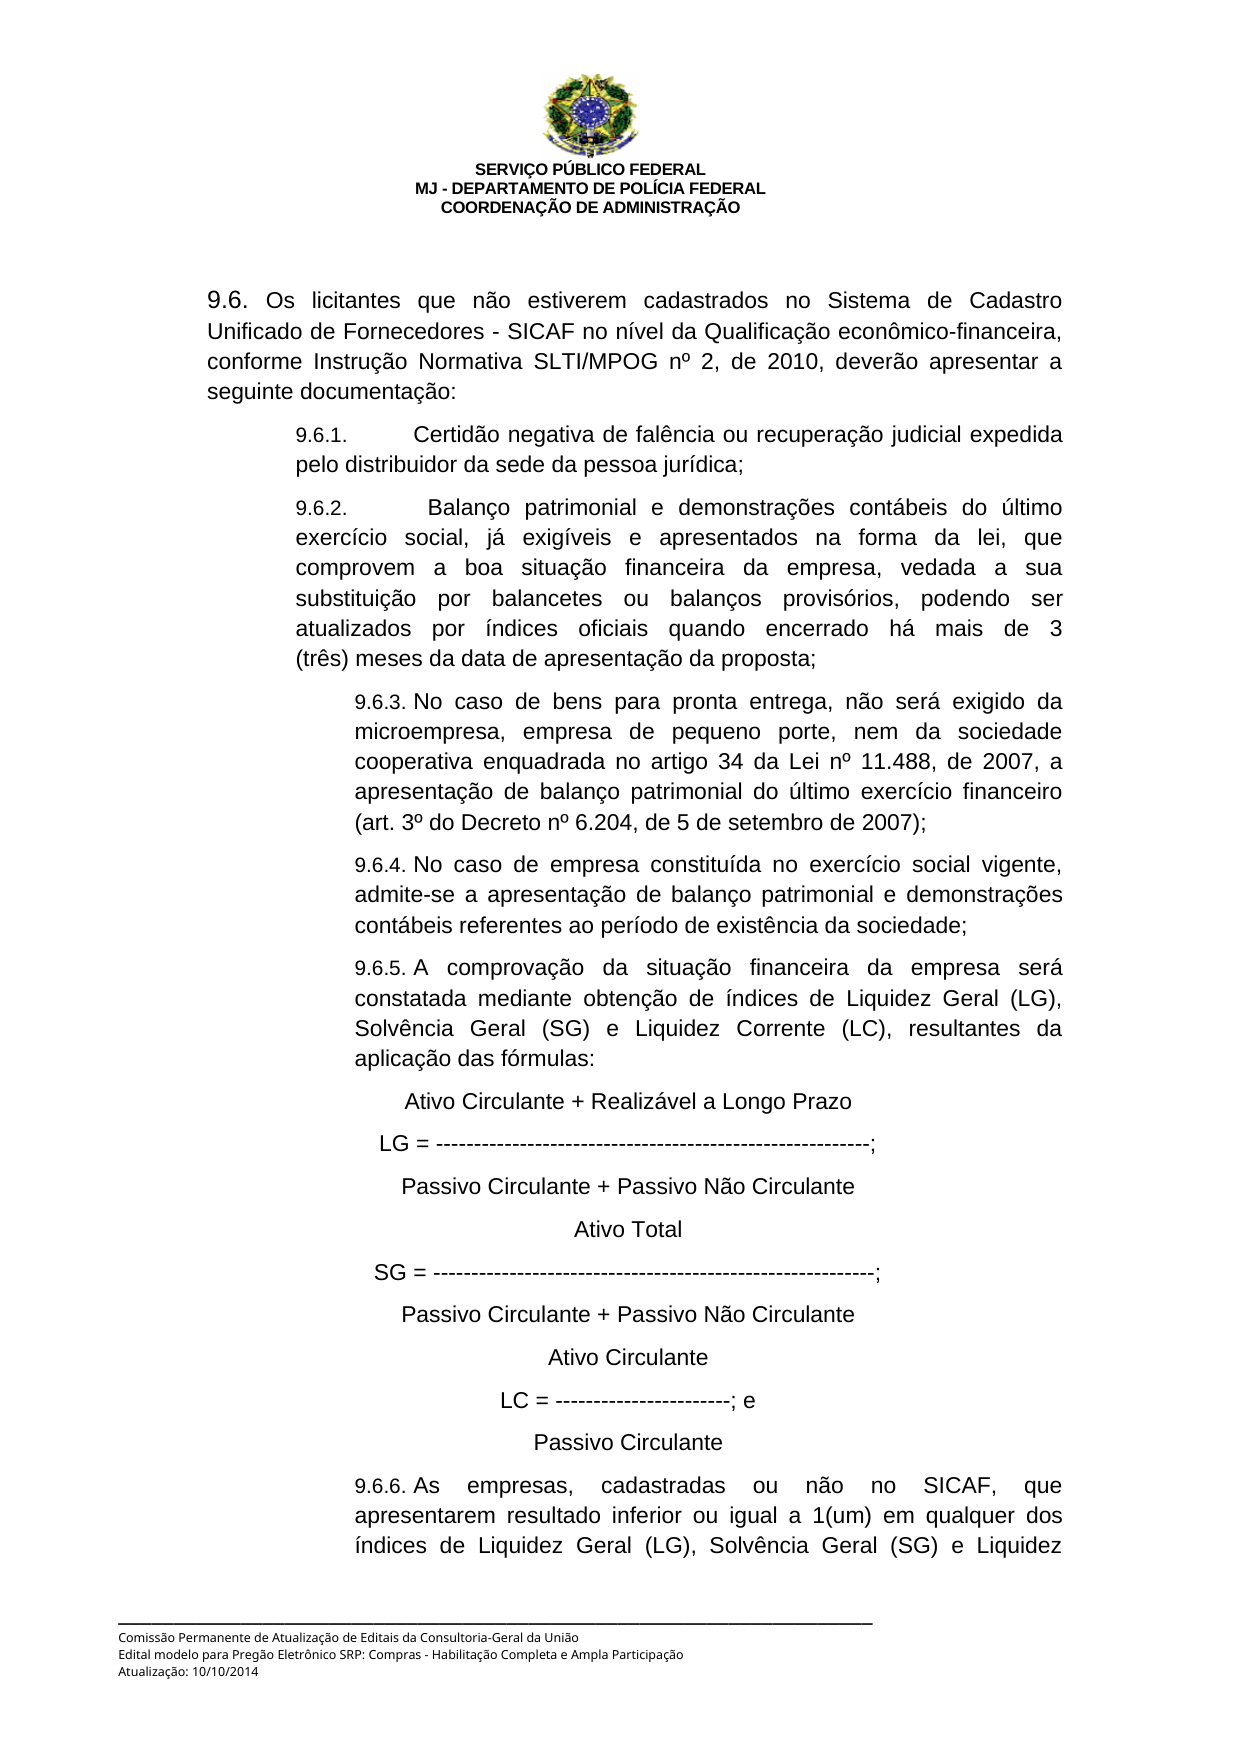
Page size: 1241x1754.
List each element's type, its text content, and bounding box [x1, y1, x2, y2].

text Ativo Circulante [193, 1344, 1063, 1370]
text Passivo Circulante [193, 1429, 1063, 1456]
text Ativo Circulante + Realizável a Longo Prazo [193, 1088, 1063, 1114]
list Balanço patrimonial e demonstrações contábeis do último exercício social, já exigíveis e apresentados na forma da lei, que comprovem a boa situação financeira da empresa, vedada a sua substituição por balancetes ou balanços provisórios, podendo ser atualizados por índices oficiais quando encerrado há mais de 3 (três) meses da data de apresentação da proposta; [295, 494, 1063, 671]
text LG = ---------------------------------------------------------; [193, 1130, 1063, 1157]
text SG = ----------------------------------------------------------; [193, 1258, 1063, 1285]
text Passivo Circulante + Passivo Não Circulante [193, 1173, 1063, 1199]
list Os licitantes que não estiverem cadastrados no Sistema de Cadastro Unificado de Fornecedores - SICAF no nível da Qualificação econômico-financeira, conforme Instrução Normativa SLTI/MPOG nº 2, de 2010, deverão apresentar a seguinte documentação: [207, 285, 1063, 405]
list A comprovação da situação financeira da empresa será constatada mediante obtenção de índices de Liquidez Geral (LG), Solvência Geral (SG) e Liquidez Corrente (LC), resultantes da aplicação das fórmulas: [354, 954, 1063, 1071]
text LC = -----------------------; e [193, 1387, 1063, 1413]
list No caso de bens para pronta entrega, não será exigido da microempresa, empresa de pequeno porte, nem da sociedade cooperativa enquadrada no artigo 34 da Lei nº 11.488, de 2007, a apresentação de balanço patrimonial do último exercício financeiro (art. 3º do Decreto nº 6.204, de 5 de setembro de 2007); [354, 688, 1063, 835]
list No caso de empresa constituída no exercício social vigente, admite-se a apresentação de balanço patrimonial e demonstrações contábeis referentes ao período de existência da sociedade; [354, 851, 1063, 938]
text Ativo Total [193, 1216, 1063, 1242]
text Passivo Circulante + Passivo Não Circulante [193, 1301, 1063, 1328]
list Certidão negativa de falência ou recuperação judicial expedida pelo distribuidor da sede da pessoa jurídica; [295, 421, 1063, 478]
